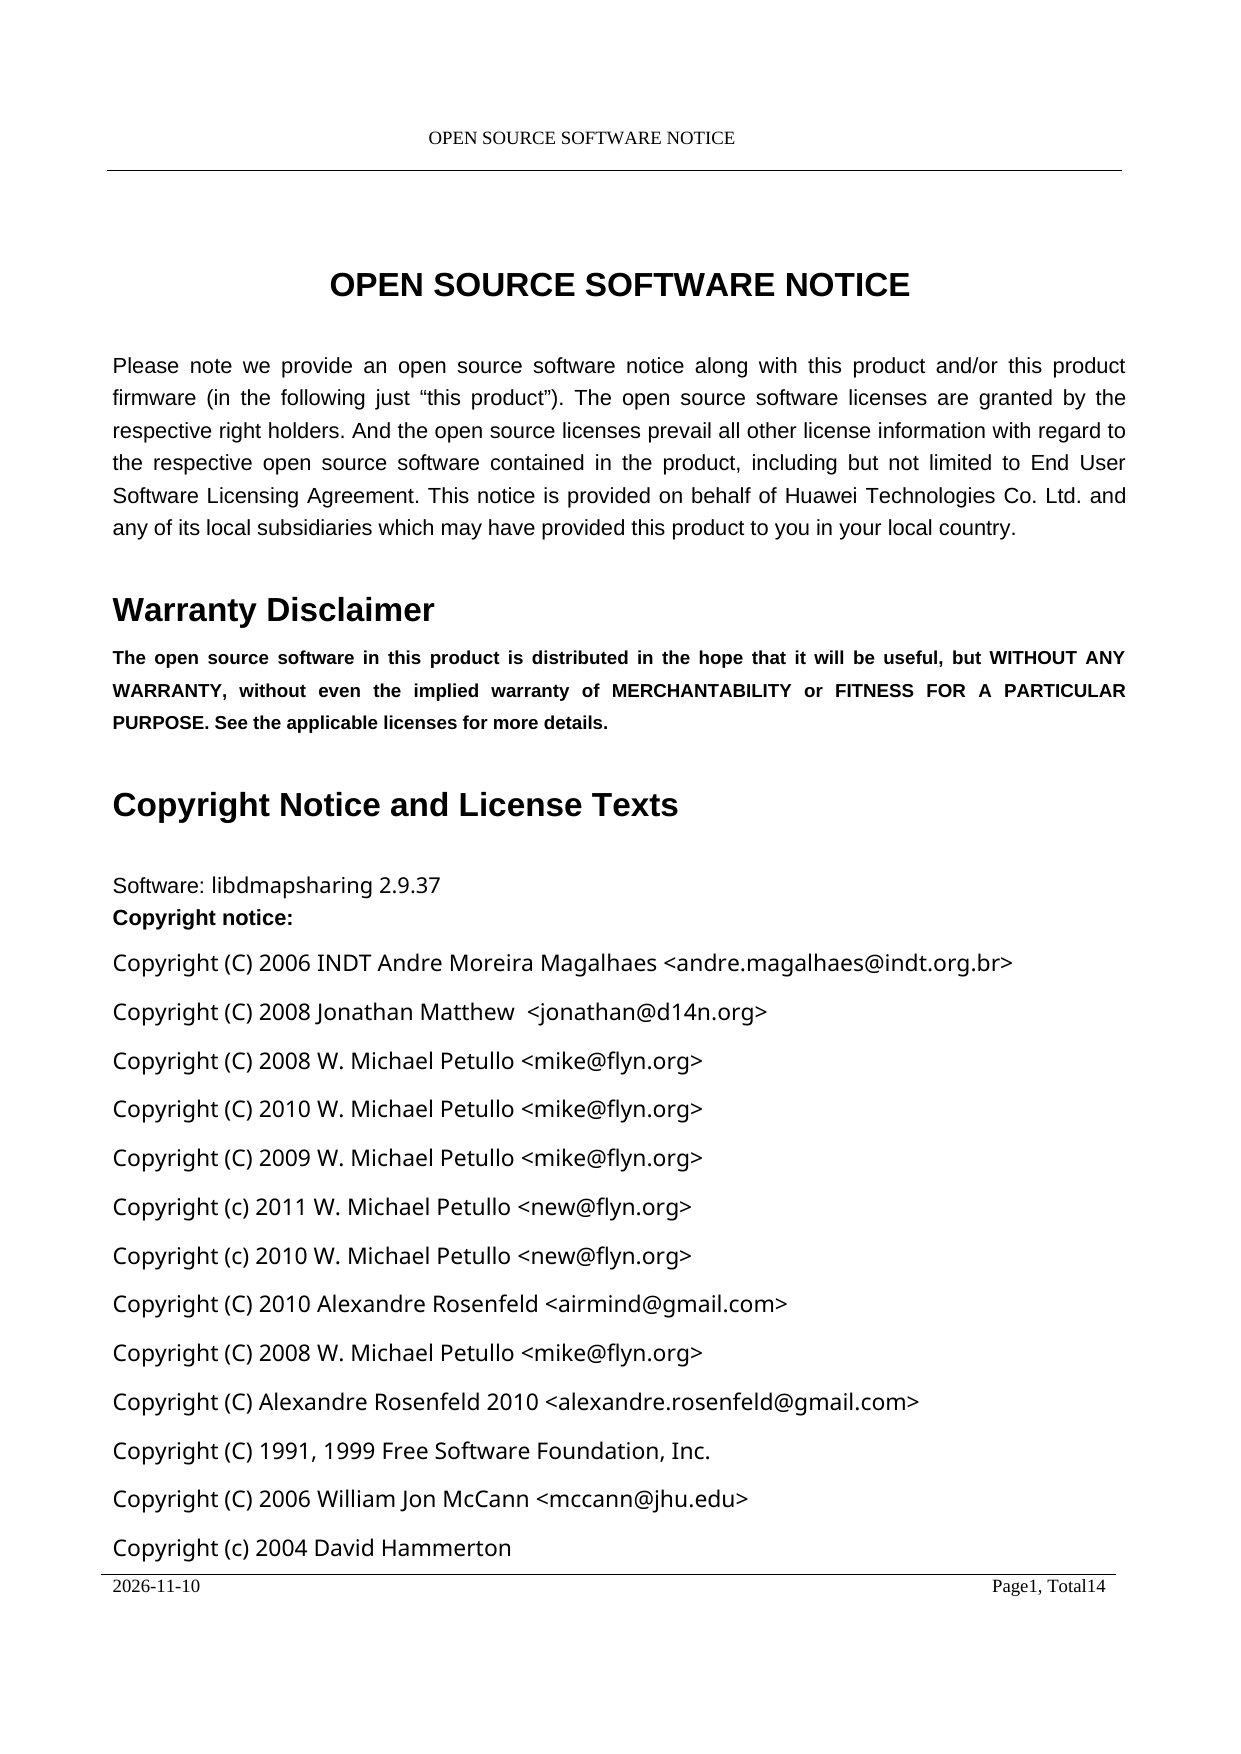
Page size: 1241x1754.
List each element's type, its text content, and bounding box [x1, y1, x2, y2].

text Copyright notice: [112, 901, 1128, 934]
text Copyright Notice and License Texts [112, 771, 1128, 836]
text Software: libdmapsharing 2.9.37 [112, 869, 1128, 901]
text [112, 947, 1128, 1564]
text OPEN SOURCE SOFTWARE NOTICE [112, 251, 1128, 316]
text The open source software in this product is distributed in the hope that it will be useful, but WITHOUT ANY WARRANTY, without even the implied warranty of MERCHANTABILITY or FITNESS FOR A PARTICULAR PURPOSE. See the applicable licenses for more details. [112, 641, 1128, 739]
text Please note we provide an open source software notice along with this product and/or this product firmware (in the following just “this product”). The open source software licenses are granted by the respective right holders. And the open source licenses prevail all other license information with regard to the respective open source software contained in the product, including but not limited to End User Software Licensing Agreement. This notice is provided on behalf of Huawei Technologies Co. Ltd. and any of its local subsidiaries which may have provided this product to you in your local country. [112, 349, 1128, 544]
text Warranty Disclaimer [112, 576, 1128, 641]
